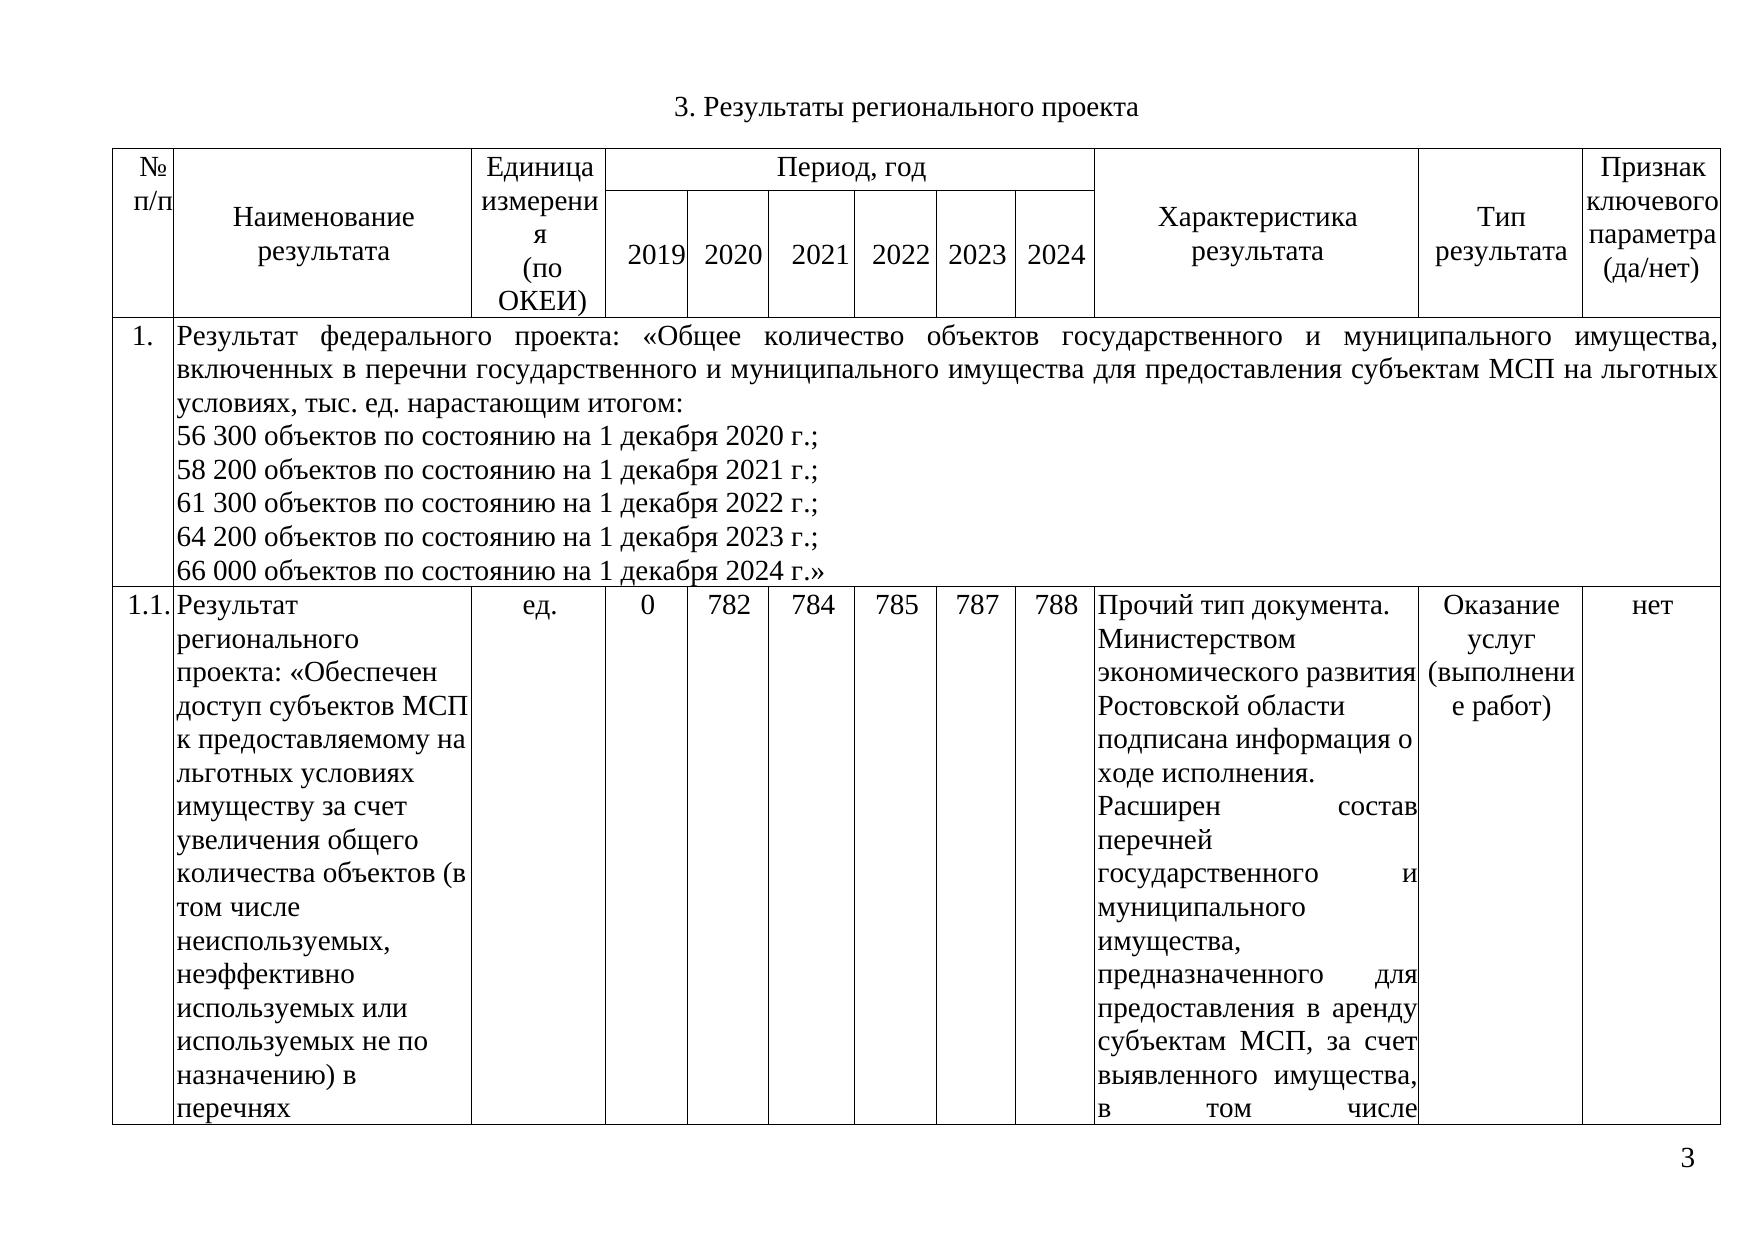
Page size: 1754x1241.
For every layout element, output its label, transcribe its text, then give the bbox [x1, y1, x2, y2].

table_cell Оказание услуг (выполнение работ) [1419, 587, 1582, 1124]
table_header Признак ключевого параметра (да/нет) [1583, 149, 1720, 317]
table_cell 2024 [1016, 191, 1094, 317]
table_header Единица измерения (по ОКЕИ) [472, 149, 605, 317]
table_header Период, год [606, 149, 1094, 189]
table_cell Результат федерального проекта: «Общее количество объектов государственного и муниципального имущества, включенных в перечни государственного и муниципального имущества для предоставления субъектам МСП на льготных условиях, тыс. ед. нарастающим итогом: 56 300 объектов по состоянию на 1 декабря 2020 г.; 58 200 объектов по состоянию на 1 декабря 2021 г.; 61 300 объектов по состоянию на 1 декабря 2022 г.; 64 200 объектов по состоянию на 1 декабря 2023 г.; 66 000 объектов по состоянию на 1 декабря 2024 г.» [174, 318, 1720, 586]
table_cell 0 [606, 587, 687, 1124]
table_cell 2023 [937, 191, 1015, 317]
table_header Наименование результата [174, 149, 471, 317]
table_cell 1. [113, 318, 173, 586]
text 3. Результаты регионального проекта [118, 89, 1695, 122]
table_cell 782 [688, 587, 768, 1124]
table_header № п/п [113, 149, 173, 317]
table_header Тип результата [1419, 149, 1582, 317]
table_cell 2022 [855, 191, 936, 317]
table_cell 788 [1016, 587, 1094, 1124]
table_cell ед. [472, 587, 605, 1124]
table_cell 2019 [606, 191, 687, 317]
table_cell 2021 [769, 191, 854, 317]
table_cell 787 [937, 587, 1015, 1124]
table_cell нет [1583, 587, 1720, 1124]
table_header Характеристика результата [1095, 149, 1418, 317]
table_cell 2020 [688, 191, 768, 317]
table_cell 1.1. [113, 587, 173, 1124]
table_cell 785 [855, 587, 936, 1124]
table_cell 784 [769, 587, 854, 1124]
